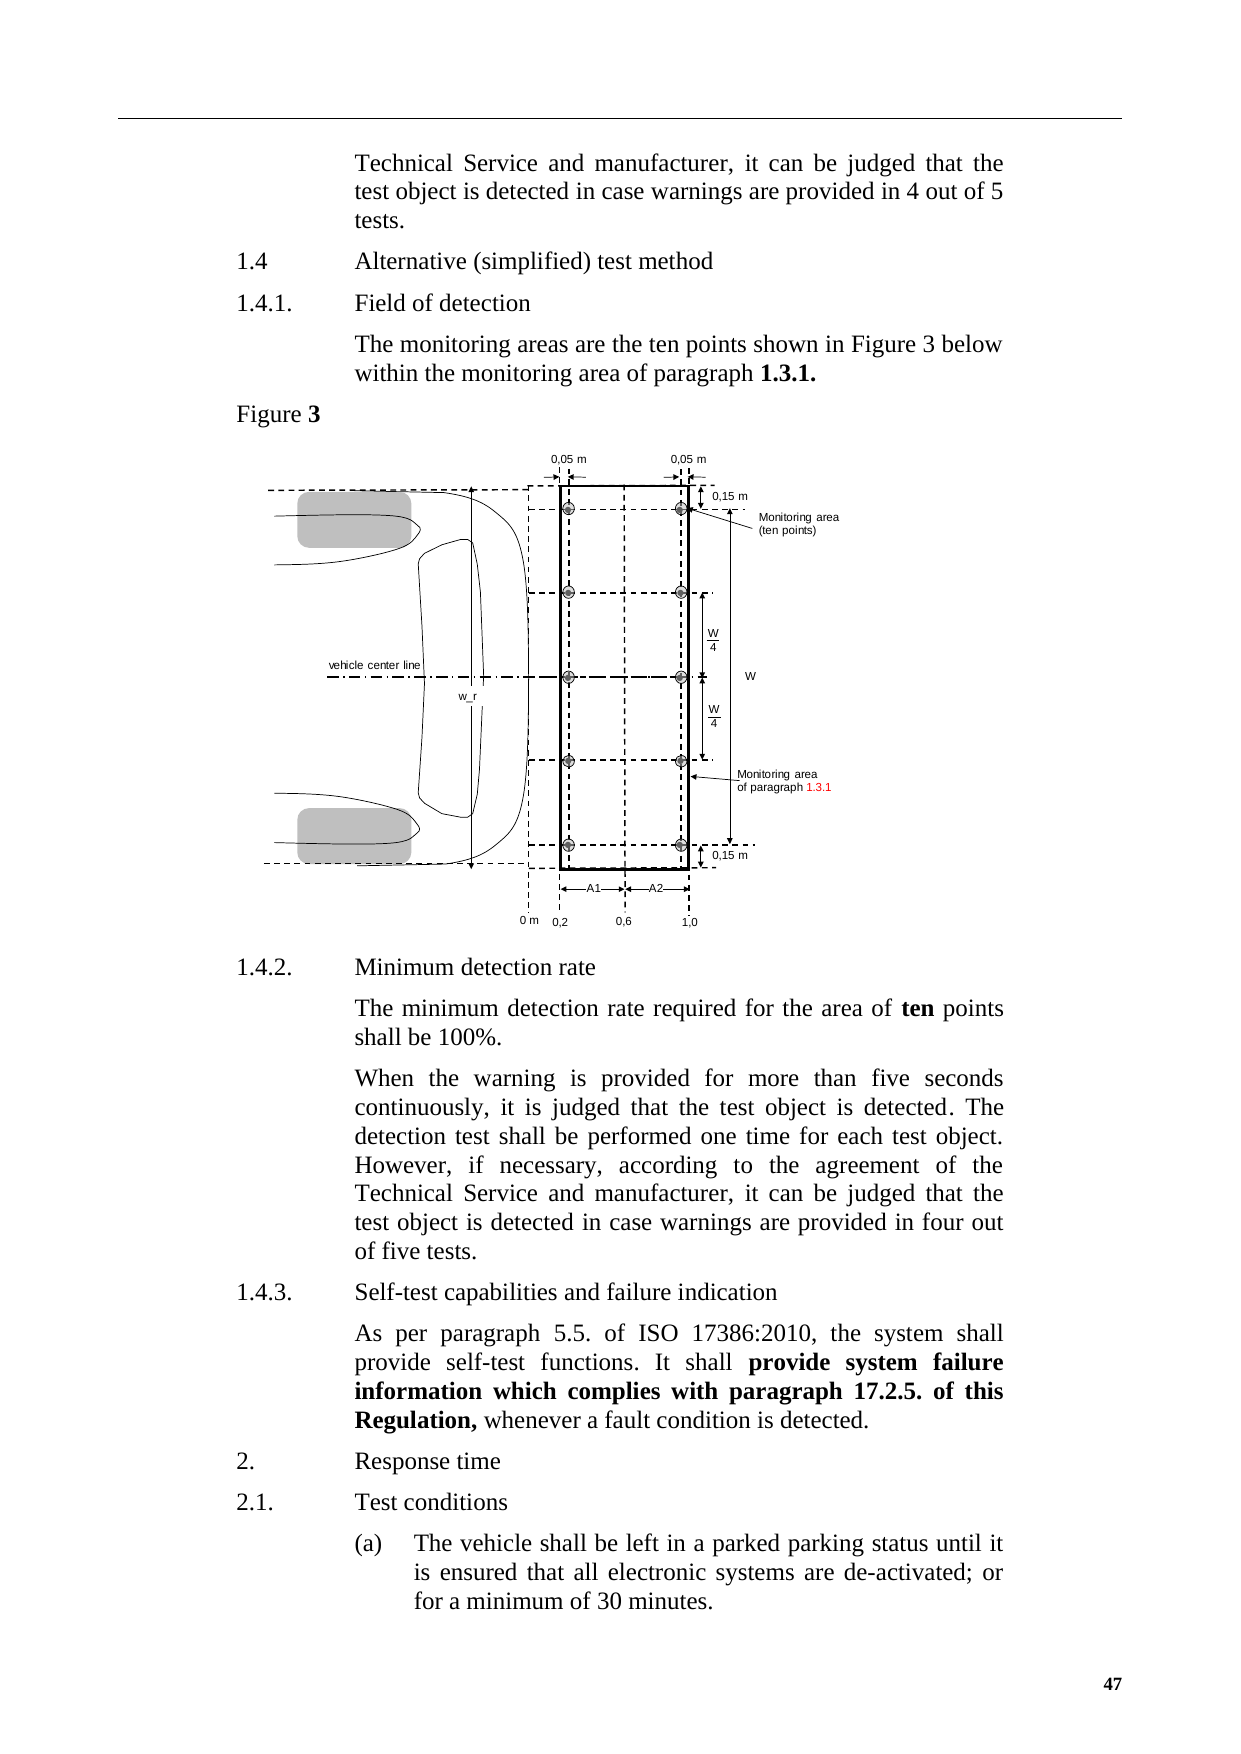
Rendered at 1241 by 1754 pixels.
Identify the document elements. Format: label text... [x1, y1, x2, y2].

text The minimum detection rate required for the area of ten points shall be 100%. [236, 993, 1004, 1051]
text 2. Response time [236, 1446, 1004, 1475]
text The monitoring areas are the ten points shown in Figure 3 below within the monitoring area of paragraph 1.3.1. [236, 329, 1004, 386]
text (a) The vehicle shall be left in a parked parking status until it is ensured that all electronic systems are de-activated; or for a minimum of 30 minutes. [354, 1528, 1004, 1615]
text Figure 3 [236, 399, 1004, 428]
text 1.4.1. Field of detection [236, 288, 1004, 316]
text 1.4.3. Self-test capabilities and failure indication [236, 1277, 1004, 1306]
text 1.4 Alternative (simplified) test method [236, 246, 1004, 275]
text When the warning is provided for more than five seconds continuously, it is judged that the test object is detected. The detection test shall be performed one time for each test object. However, if necessary, according to the agreement of the Technical Service and manufacturer, it can be judged that the test object is detected in case warnings are provided in four out of five tests. [236, 1063, 1004, 1265]
text 1.4.2. Minimum detection rate [236, 952, 1004, 981]
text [236, 148, 1004, 234]
text 2.1. Test conditions [236, 1487, 1004, 1516]
text As per paragraph 5.5. of ISO 17386:2010, the system shall provide self-test functions. It shall provide system failure information which complies with paragraph 17.2.5. of this Regulation, whenever a fault condition is detected. [236, 1318, 1004, 1433]
